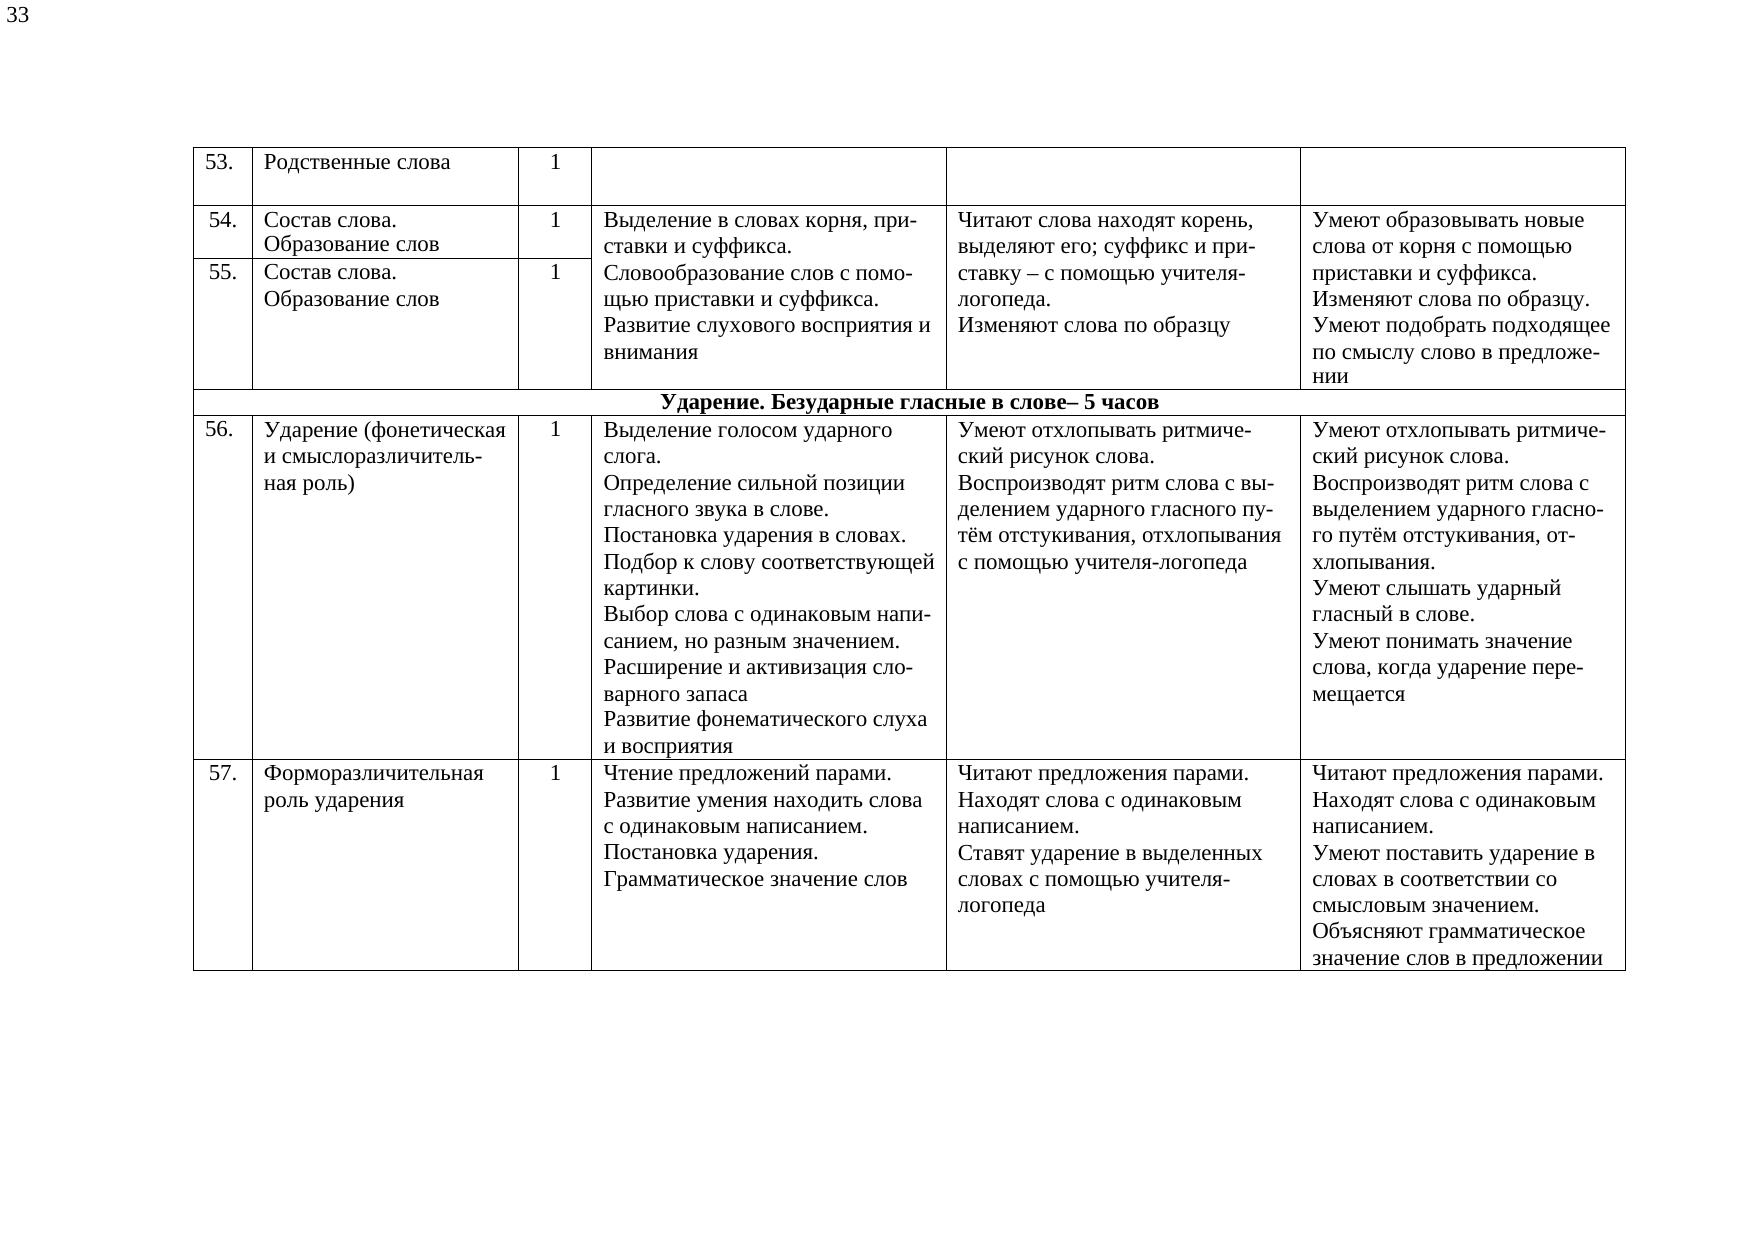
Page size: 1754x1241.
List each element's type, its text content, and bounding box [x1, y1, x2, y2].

table_cell Состав слова. Образование слов [253, 206, 518, 258]
table_cell 57. [194, 760, 252, 970]
table_cell 54. [194, 206, 252, 258]
table_cell Выделение голосом ударного слога. Определение сильной позиции гласного звука в слове. Постановка ударения в словах. Подбор к слову соответствующей картинки. Выбор слова с одинаковым напи- санием, но разным значением. Расширение и активизация сло- варного запаса Развитие фонематического слуха и восприятия [592, 416, 946, 758]
table_header [592, 148, 946, 205]
table_header Родственные слова [253, 148, 518, 205]
table_cell Выделение в словах корня, при- ставки и суффикса. Словообразование слов с помо- щью приставки и суффикса. Развитие слухового восприятия и внимания [592, 206, 946, 389]
table_cell Ударение. Безударные гласные в слове– 5 часов [194, 390, 1625, 415]
table_cell Умеют отхлопывать ритмиче- ский рисунок слова. Воспроизводят ритм слова с выделением ударного гласно- го путём отстукивания, от- хлопывания. Умеют слышать ударный гласный в слове. Умеют понимать значение слова, когда ударение пере- мещается [1301, 416, 1625, 758]
table_cell Умеют образовывать новые слова от корня с помощью приставки и суффикса. Изменяют слова по образцу. Умеют подобрать подходящее по смыслу слово в предложе- нии [1301, 206, 1625, 389]
table_cell Ударение (фонетическая и смыслоразличитель- ная роль) [253, 416, 518, 758]
table_cell 1 [519, 206, 591, 258]
table_header 1 [519, 148, 591, 205]
table_header 53. [194, 148, 252, 205]
table_cell Умеют отхлопывать ритмиче- ский рисунок слова. Воспроизводят ритм слова с вы- делением ударного гласного пу- тём отстукивания, отхлопывания с помощью учителя-логопеда [947, 416, 1300, 758]
table_cell Состав слова. Образование слов [253, 259, 518, 389]
table_header [1301, 148, 1625, 205]
table_cell Читают предложения парами. Находят слова с одинаковым написанием. Умеют поставить ударение в словах в соответствии со смысловым значением. Объясняют грамматическое значение слов в предложении [1301, 760, 1625, 970]
table_cell 1 [519, 416, 591, 758]
table_cell Чтение предложений парами. Развитие умения находить слова с одинаковым написанием. Постановка ударения. Грамматическое значение слов [592, 760, 946, 970]
table_cell Форморазличительная роль ударения [253, 760, 518, 970]
table_cell 1 [519, 760, 591, 970]
table_cell 1 [519, 259, 591, 389]
table_cell 55. [194, 259, 252, 389]
table_cell Читают предложения парами. Находят слова с одинаковым написанием. Ставят ударение в выделенных словах с помощью учителя- логопеда [947, 760, 1300, 970]
table_cell Читают слова находят корень, выделяют его; суффикс и при- ставку – с помощью учителя- логопеда. Изменяют слова по образцу [947, 206, 1300, 389]
table_header [947, 148, 1300, 205]
table_cell 56. [194, 416, 252, 758]
